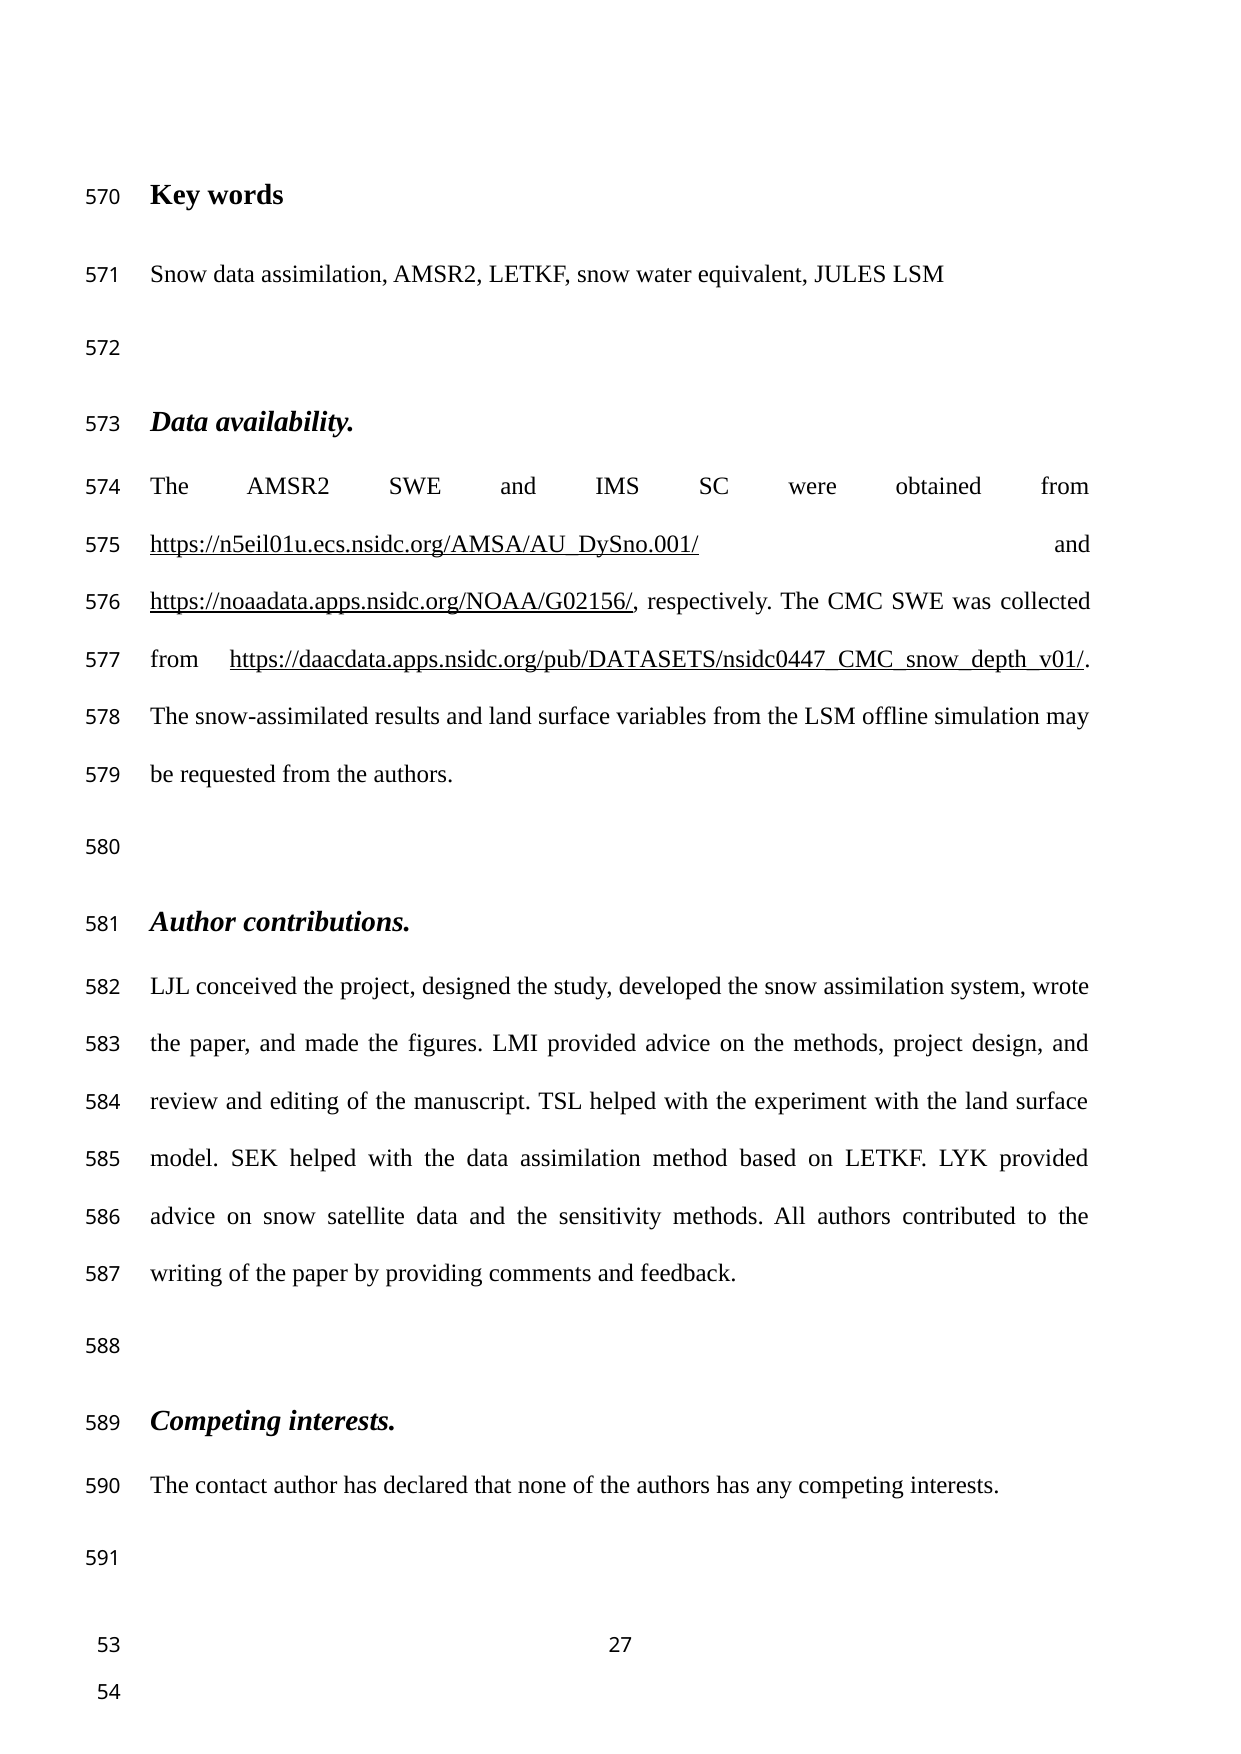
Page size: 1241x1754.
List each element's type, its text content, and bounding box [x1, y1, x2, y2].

text Data availability. [150, 404, 1090, 438]
text Author contributions. [150, 904, 1090, 937]
text LJL conceived the project, designed the study, developed the snow assimilation system, wrote the paper, and made the figures. LMI provided advice on the methods, project design, and review and editing of the manuscript. TSL helped with the experiment with the land surface model. SEK helped with the data assimilation method based on LETKF. LYK provided advice on snow satellite data and the sensitivity methods. All authors contributed to the writing of the paper by providing comments and feedback. [150, 971, 1090, 1287]
text Key words [150, 177, 1090, 211]
text The contact author has declared that none of the authors has any competing interests. [150, 1470, 1090, 1499]
text The AMSR2 SWE and IMS SC were obtained from https://n5eil01u.ecs.nsidc.org/AMSA/AU_DySno.001/ and https://noaadata.apps.nsidc.org/NOAA/G02156/, respectively. The CMC SWE was collected from https://daacdata.apps.nsidc.org/pub/DATASETS/nsidc0447_CMC_snow_depth_v01/. The snow-assimilated results and land surface variables from the LSM offline simulation may be requested from the authors. [150, 471, 1090, 788]
text Competing interests. [150, 1403, 1090, 1436]
text Snow data assimilation, AMSR2, LETKF, snow water equivalent, JULES LSM [150, 259, 1090, 288]
